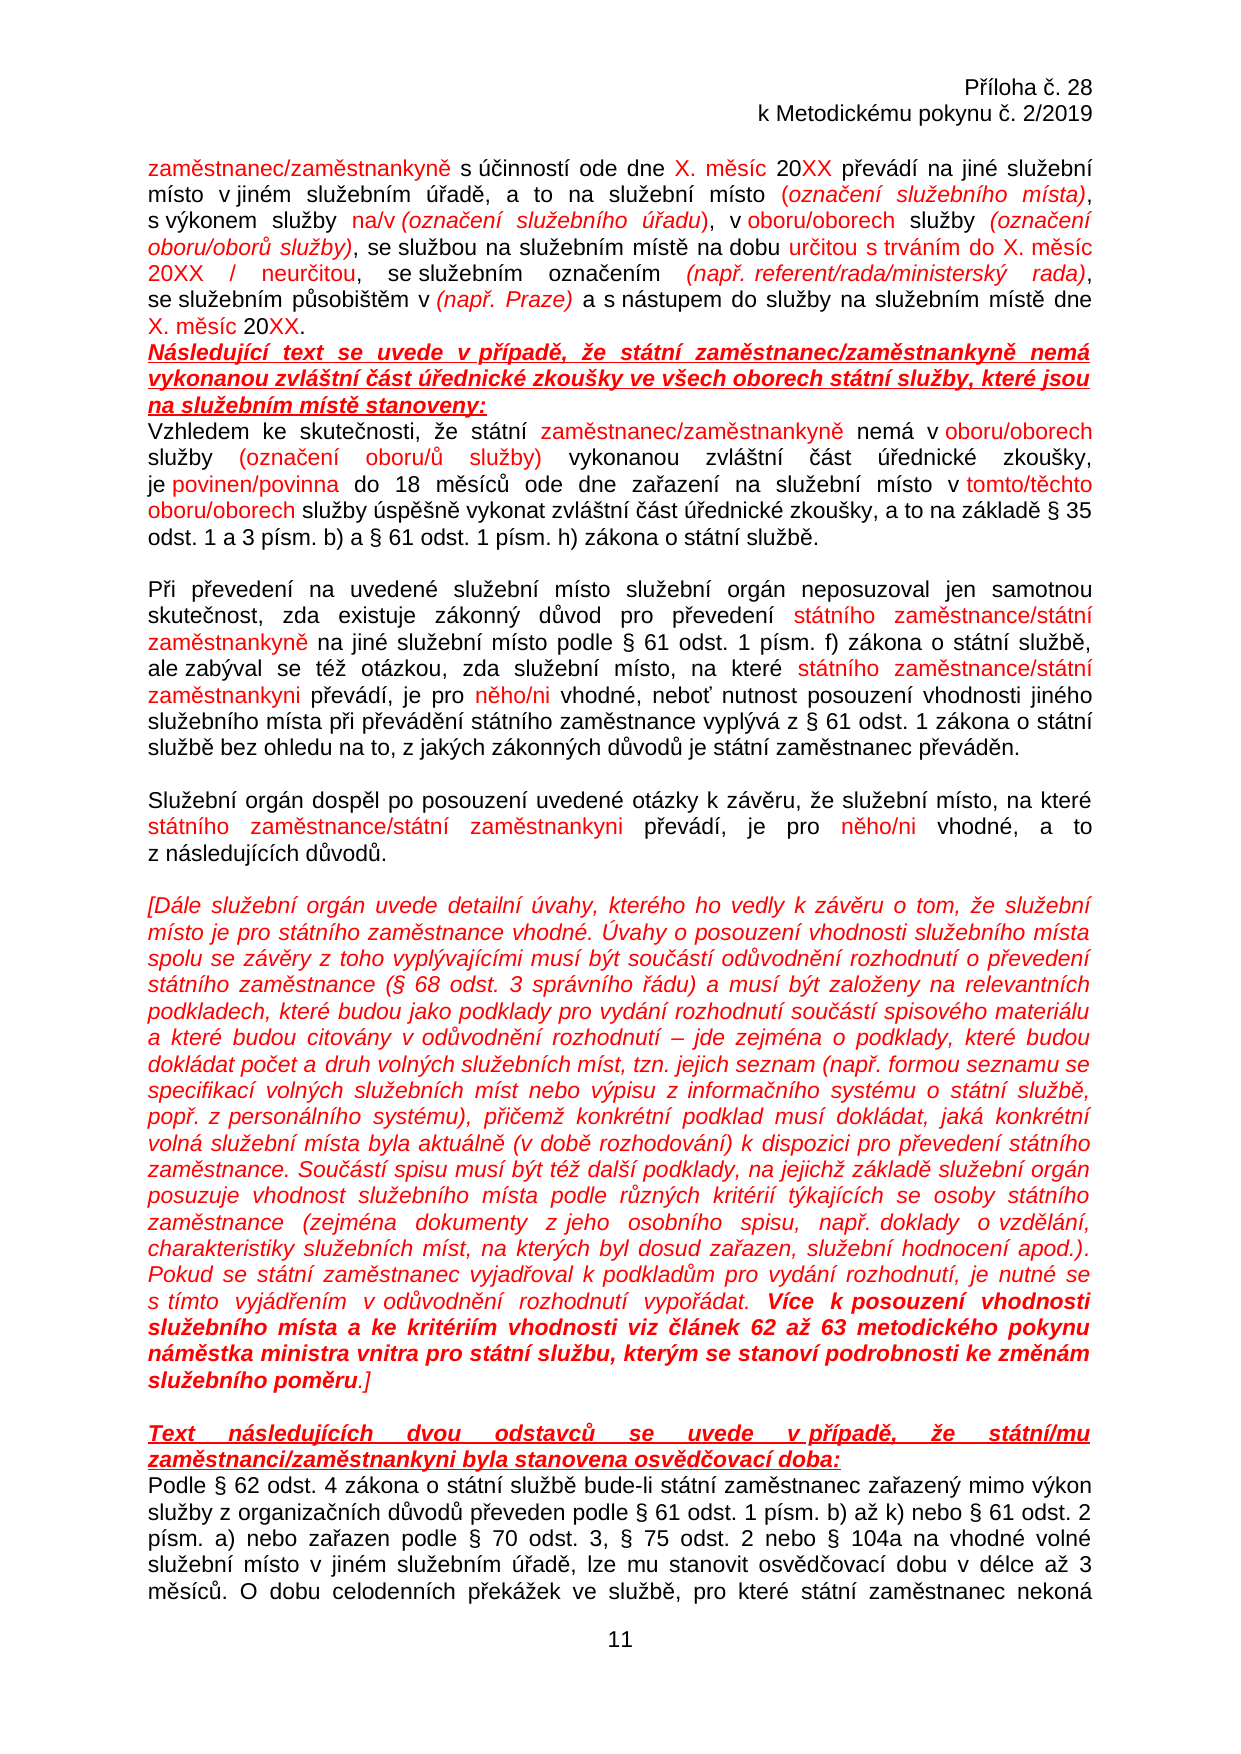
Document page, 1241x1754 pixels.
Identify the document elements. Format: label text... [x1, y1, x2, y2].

text Text následujících dvou odstavců se uvede v případě, že státní/mu zaměstnanci/zaměstnankyni byla stanovena osvědčovací doba: [148, 1419, 1093, 1472]
text [Dále služební orgán uvede detailní úvahy, kterého ho vedly k závěru o tom, že služební místo je pro státního zaměstnance vhodné. Úvahy o posouzení vhodnosti služebního místa spolu se závěry z toho vyplývajícími musí být součástí odůvodnění rozhodnutí o převedení státního zaměstnance (§ 68 odst. 3 správního řádu) a musí být založeny na relevantních podkladech, které budou jako podklady pro vydání rozhodnutí součástí spisového materiálu a které budou citovány v odůvodnění rozhodnutí – jde zejména o podklady, které budou dokládat počet a druh volných služebních míst, tzn. jejich seznam (např. formou seznamu se specifikací volných služebních míst nebo výpisu z informačního systému o státní službě, popř. z personálního systému), přičemž konkrétní podklad musí dokládat, jaká konkrétní volná služební místa byla aktuálně (v době rozhodování) k dispozici pro převedení státního zaměstnance. Součástí spisu musí být též další podklady, na jejichž základě služební orgán posuzuje vhodnost služebního místa podle různých kritérií týkajících se osoby státního zaměstnance (zejména dokumenty z jeho osobního spisu, např. doklady o vzdělání, charakteristiky služebních míst, na kterých byl dosud zařazen, služební hodnocení apod.). Pokud se státní zaměstnanec vyjadřoval k podkladům pro vydání rozhodnutí, je nutné se s tímto vyjádřením v odůvodnění rozhodnutí vypořádat. Více k posouzení vhodnosti služebního místa a ke kritériím vhodnosti viz článek 62 až 63 metodického pokynu náměstka ministra vnitra pro státní službu, kterým se stanoví podrobnosti ke změnám služebního poměru.] [148, 892, 1093, 1393]
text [148, 1472, 1093, 1604]
text Následující text se uvede v případě, že státní zaměstnanec/zaměstnankyně nemá vykonanou zvláštní část úřednické zkoušky ve všech oborech státní služby, které jsou na služebním místě stanoveny: [148, 339, 1093, 418]
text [148, 154, 1093, 339]
text Vzhledem ke skutečnosti, že státní zaměstnanec/zaměstnankyně nemá v oboru/oborech služby (označení oboru/ů služby) vykonanou zvláštní část úřednické zkoušky, je povinen/povinna do 18 měsíců ode dne zařazení na služební místo v tomto/těchto oboru/oborech služby úspěšně vykonat zvláštní část úřednické zkoušky, a to na základě § 35 odst. 1 a 3 písm. b) a § 61 odst. 1 písm. h) zákona o státní službě. [148, 418, 1093, 550]
text Při převedení na uvedené služební místo služební orgán neposuzoval jen samotnou skutečnost, zda existuje zákonný důvod pro převedení státního zaměstnance/státní zaměstnankyně na jiné služební místo podle § 61 odst. 1 písm. f) zákona o státní službě, ale zabýval se též otázkou, zda služební místo, na které státního zaměstnance/státní zaměstnankyni převádí, je pro něho/ni vhodné, neboť nutnost posouzení vhodnosti jiného služebního místa při převádění státního zaměstnance vyplývá z § 61 odst. 1 zákona o státní službě bez ohledu na to, z jakých zákonných důvodů je státní zaměstnanec převáděn. [148, 576, 1093, 761]
text Služební orgán dospěl po posouzení uvedené otázky k závěru, že služební místo, na které státního zaměstnance/státní zaměstnankyni převádí, je pro něho/ni vhodné, a to z následujících důvodů. [148, 787, 1093, 866]
